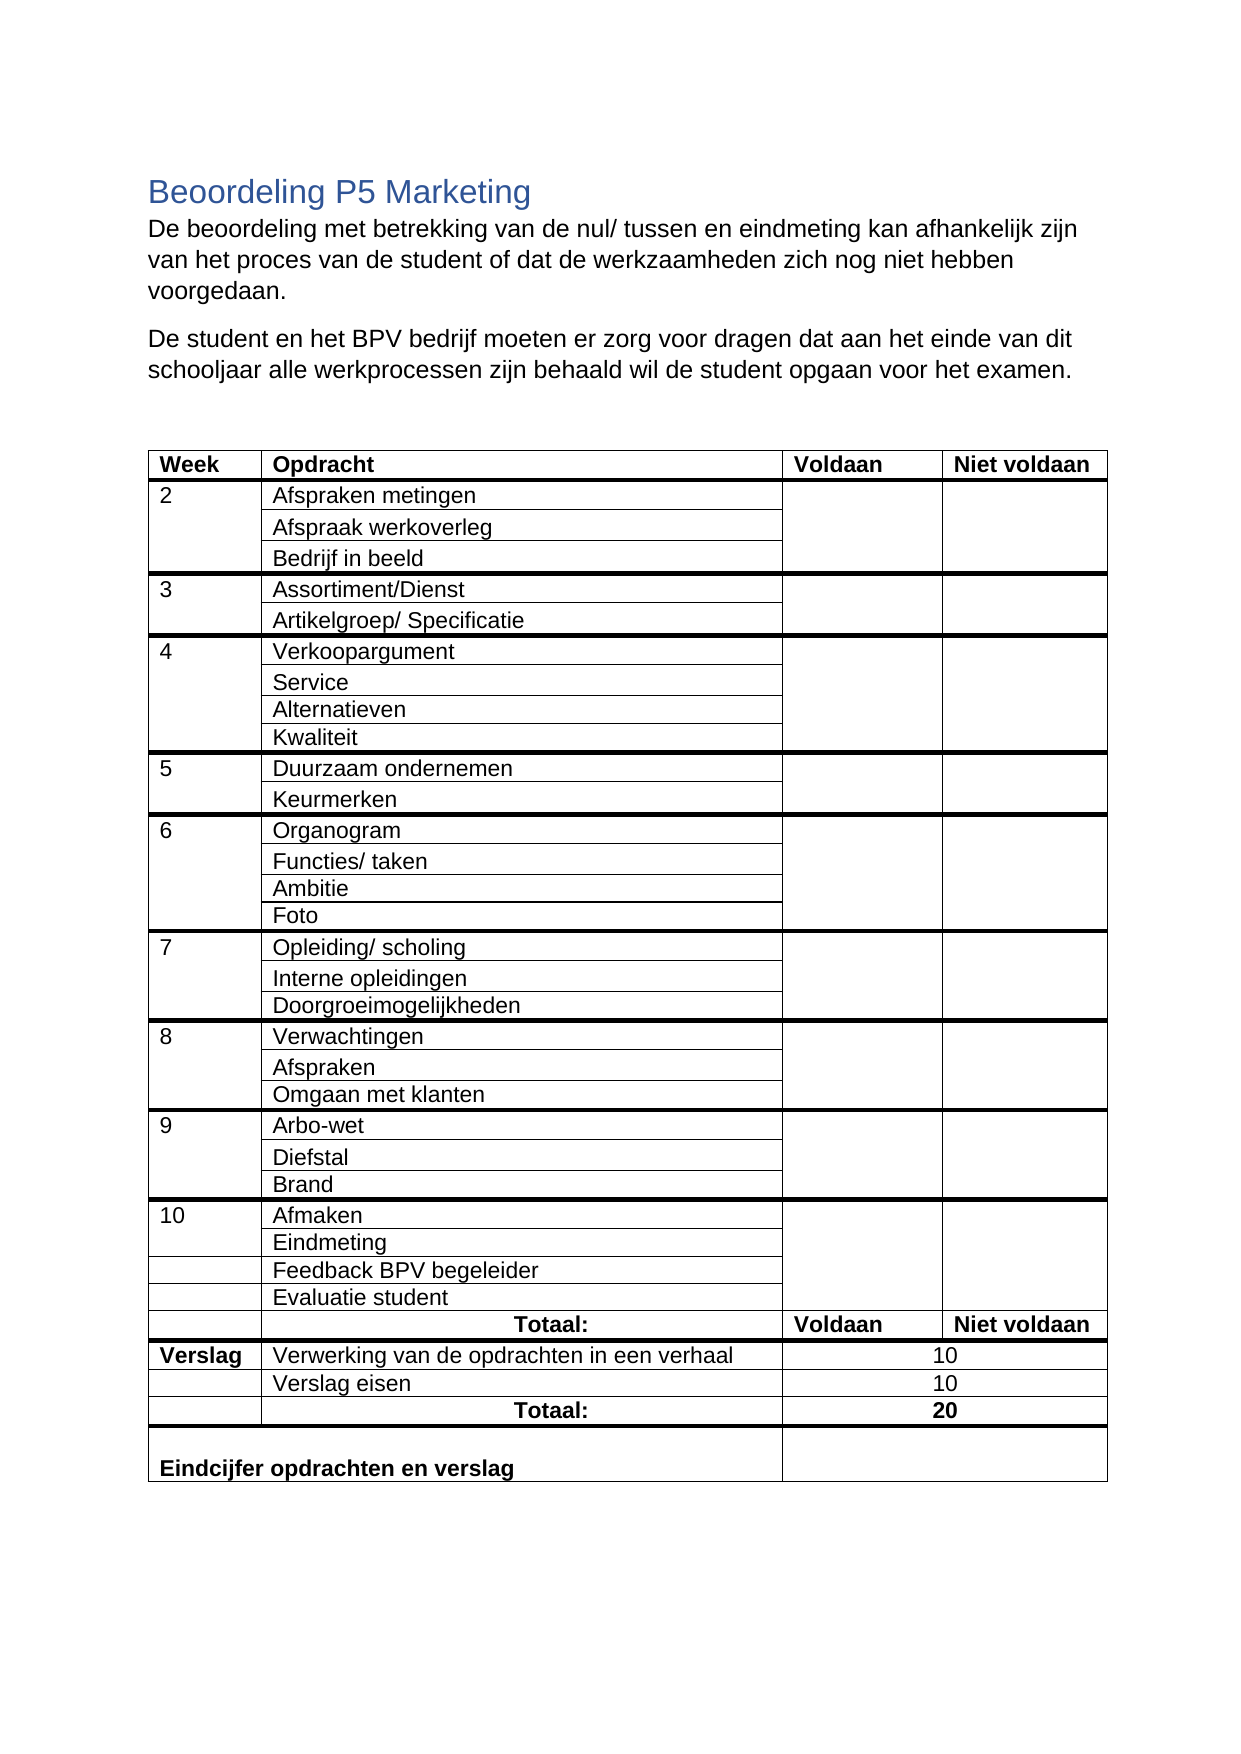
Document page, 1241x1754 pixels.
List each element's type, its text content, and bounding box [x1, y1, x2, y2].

table_cell [783, 1428, 1107, 1481]
table_cell Totaal: [262, 1311, 782, 1338]
table_cell 7 [149, 933, 261, 1018]
table_cell [943, 817, 1107, 929]
table_cell Bedrijf in beeld [262, 541, 782, 571]
table_cell 10 [783, 1343, 1107, 1369]
table_cell Verkoopargument [262, 638, 782, 664]
table_cell Afspraken [262, 1050, 782, 1080]
table_cell Verslag eisen [262, 1370, 782, 1396]
table_cell 9 [149, 1112, 261, 1197]
table_cell 8 [149, 1023, 261, 1108]
table_cell Brand [262, 1171, 782, 1197]
table_cell [943, 638, 1107, 750]
table_cell [149, 1370, 261, 1396]
table_cell Feedback BPV begeleider [262, 1257, 782, 1283]
table_cell [943, 1112, 1107, 1197]
table_cell [783, 482, 942, 571]
table_cell Service [262, 665, 782, 695]
table_cell [149, 1311, 261, 1338]
table_cell Totaal: [262, 1397, 782, 1424]
table_cell Verwerking van de opdrachten in een verhaal [262, 1343, 782, 1369]
table_cell Kwaliteit [262, 724, 782, 750]
table_cell Verslag [149, 1343, 261, 1369]
subtitle Beoordeling P5 Marketing [148, 173, 1093, 211]
table_cell 10 [149, 1202, 261, 1256]
table_cell [943, 482, 1107, 571]
table_cell Evaluatie student [262, 1284, 782, 1310]
table_cell [783, 933, 942, 1018]
table_cell Foto [262, 903, 782, 929]
table_cell 2 [149, 482, 261, 571]
table_cell Ambitie [262, 875, 782, 901]
table_cell [783, 1112, 942, 1197]
table_cell [783, 817, 942, 929]
table_cell Alternatieven [262, 696, 782, 722]
table_cell Functies/ taken [262, 844, 782, 874]
table_cell Voldaan [783, 1311, 942, 1338]
table_cell Diefstal [262, 1140, 782, 1170]
table_cell 4 [149, 638, 261, 750]
table_cell Organogram [262, 817, 782, 843]
table_cell Afspraken metingen [262, 482, 782, 509]
table_cell 5 [149, 755, 261, 812]
table_cell Opleiding/ scholing [262, 933, 782, 960]
table_cell Afmaken [262, 1202, 782, 1228]
table_cell Artikelgroep/ Specificatie [262, 603, 782, 633]
table_cell [149, 1257, 261, 1283]
table_cell Omgaan met klanten [262, 1081, 782, 1108]
table_cell Eindmeting [262, 1229, 782, 1256]
table_header Niet voldaan [943, 451, 1107, 478]
table_cell 3 [149, 576, 261, 633]
table_cell Duurzaam ondernemen [262, 755, 782, 781]
table_cell Keurmerken [262, 782, 782, 812]
table_cell [943, 933, 1107, 1018]
table_cell [783, 638, 942, 750]
table_header Opdracht [262, 451, 782, 478]
table_cell [149, 1284, 261, 1310]
table_cell Afspraak werkoverleg [262, 510, 782, 540]
table_cell Niet voldaan [943, 1311, 1107, 1338]
table_cell Interne opleidingen [262, 961, 782, 991]
table_header Voldaan [783, 451, 942, 478]
table_cell [783, 1202, 942, 1310]
table_cell [943, 1023, 1107, 1108]
table_cell [149, 1397, 261, 1424]
table_cell 20 [783, 1397, 1107, 1424]
table_cell Verwachtingen [262, 1023, 782, 1049]
table_cell [943, 1202, 1107, 1310]
table_cell Assortiment/Dienst [262, 576, 782, 602]
table_cell [783, 576, 942, 633]
text De beoordeling met betrekking van de nul/ tussen en eindmeting kan afhankelijk zijn van het proces van de student of dat de werkzaamheden zich nog niet hebben voorgedaan. [148, 214, 1093, 305]
table_cell Doorgroeimogelijkheden [262, 992, 782, 1018]
table_cell Arbo-wet [262, 1112, 782, 1139]
table_cell Eindcijfer opdrachten en verslag [149, 1428, 782, 1481]
table_cell 6 [149, 817, 261, 929]
table_cell [783, 755, 942, 812]
table_cell [943, 576, 1107, 633]
table_cell [943, 755, 1107, 812]
text De student en het BPV bedrijf moeten er zorg voor dragen dat aan het einde van dit schooljaar alle werkprocessen zijn behaald wil de student opgaan voor het examen. [148, 324, 1093, 384]
table_header Week [149, 451, 261, 478]
table_cell [783, 1023, 942, 1108]
table_cell 10 [783, 1370, 1107, 1396]
